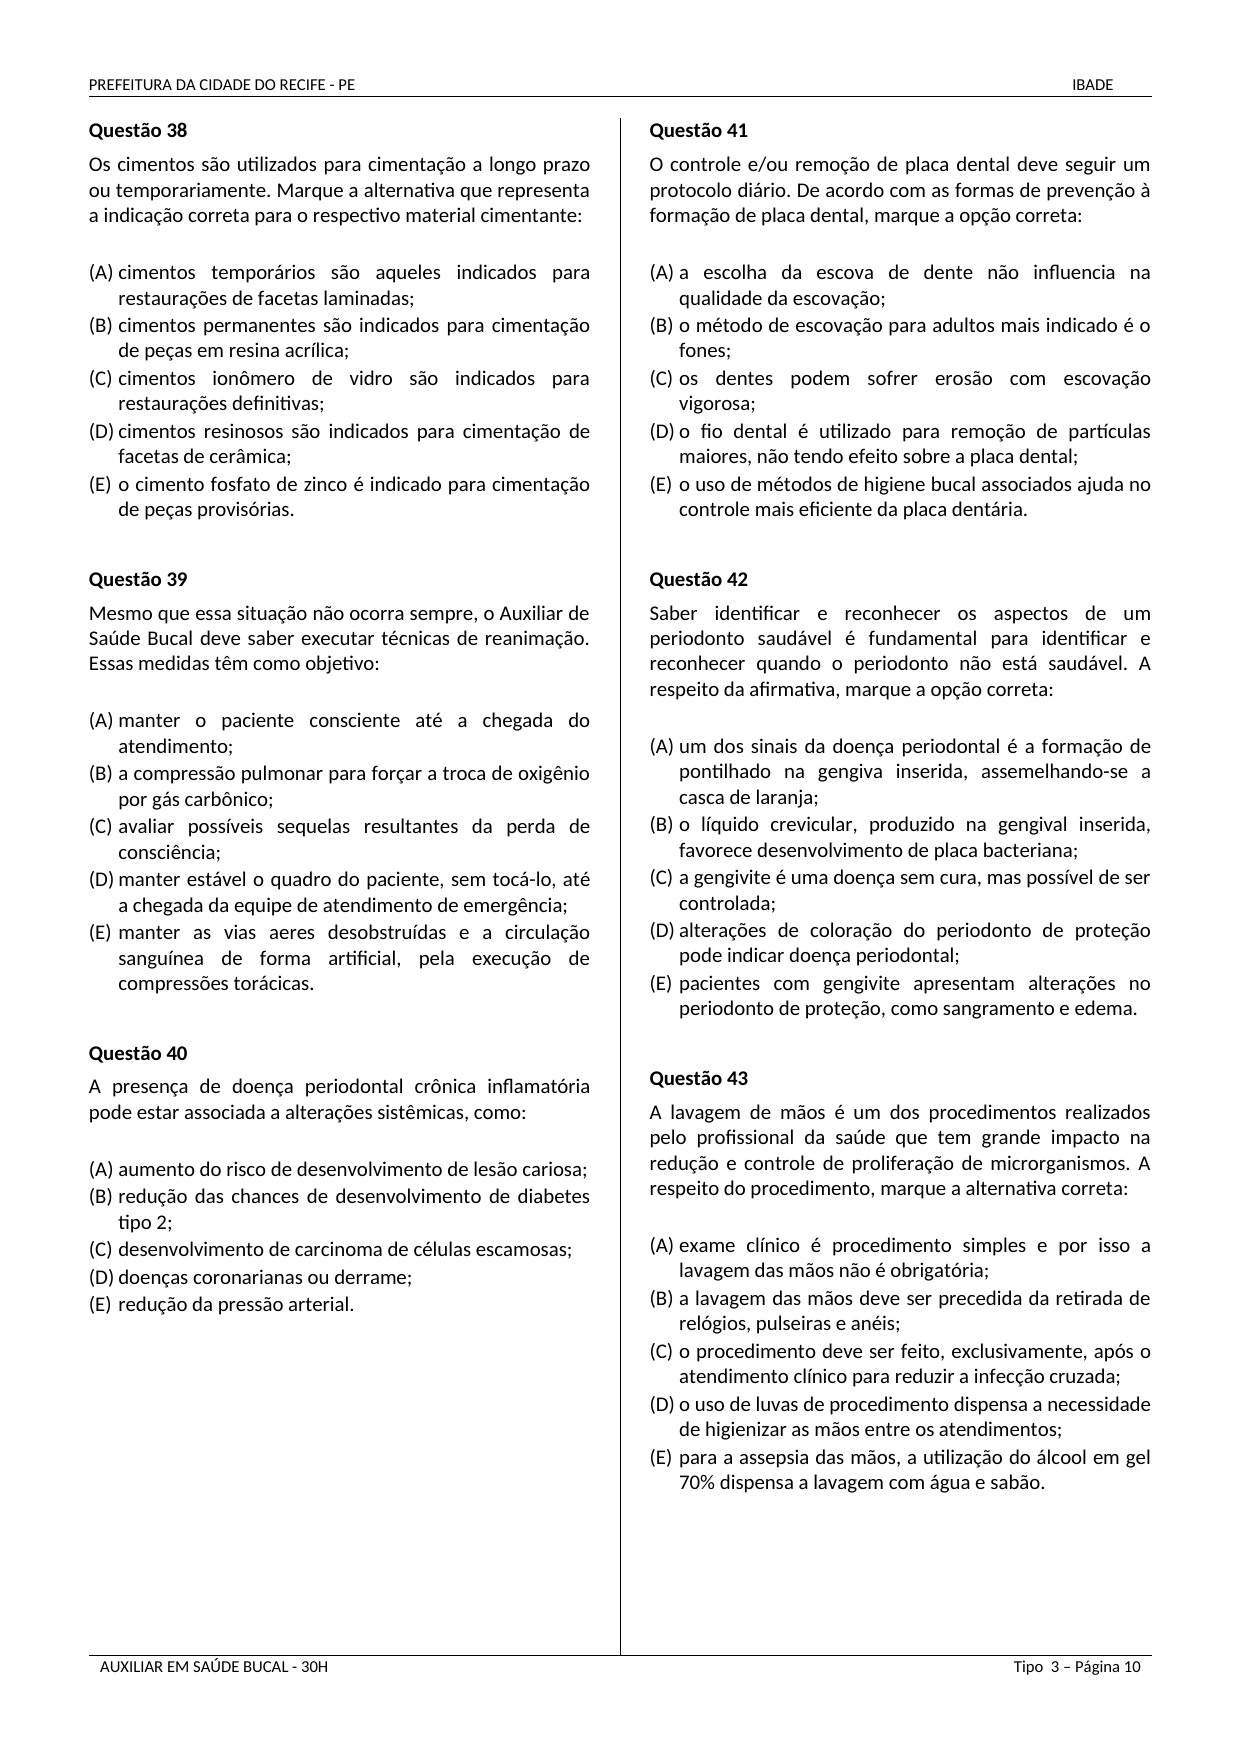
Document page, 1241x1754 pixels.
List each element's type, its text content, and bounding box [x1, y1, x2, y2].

text (A) exame clínico é procedimento simples e por isso a lavagem das mãos não é obrigatória; [649, 1232, 1152, 1283]
text (B) cimentos permanentes são indicados para cimentação de peças em resina acrílica; [89, 312, 591, 363]
text Questão 41 [649, 118, 1152, 143]
text (D) cimentos resinosos são indicados para cimentação de facetas de cerâmica; [89, 418, 591, 469]
text (E) pacientes com gengivite apresentam alterações no periodonto de proteção, como sangramento e edema. [649, 970, 1152, 1021]
text (E) redução da pressão arterial. [118, 1291, 591, 1317]
text (E) manter as vias aeres desobstruídas e a circulação sanguínea de forma artificial, pela execução de compressões torácicas. [89, 919, 591, 996]
text (A) manter o paciente consciente até a chegada do atendimento; [89, 708, 591, 758]
text (E) para a assepsia das mãos, a utilização do álcool em gel 70% dispensa a lavagem com água e sabão. [649, 1444, 1152, 1495]
text (A) um dos sinais da doença periodontal é a formação de pontilhado na gengiva inserida, assemelhando-se a casca de laranja; [649, 733, 1152, 809]
text Os cimentos são utilizados para cimentação a longo prazo ou temporariamente. Marque a alternativa que representa a indicação correta para o respectivo material cimentante: [89, 151, 591, 228]
text (B) o método de escovação para adultos mais indicado é o fones; [649, 312, 1152, 363]
text Questão 43 [649, 1065, 1152, 1091]
text Questão 42 [649, 566, 1152, 591]
text (B) a compressão pulmonar para forçar a troca de oxigênio por gás carbônico; [89, 761, 591, 811]
text (E) o cimento fosfato de zinco é indicado para cimentação de peças provisórias. [89, 471, 591, 522]
text Questão 39 [89, 566, 591, 591]
text (C) o procedimento deve ser feito, exclusivamente, após o atendimento clínico para reduzir a infecção cruzada; [649, 1338, 1152, 1389]
text A lavagem de mãos é um dos procedimentos realizados pelo profissional da saúde que tem grande impacto na redução e controle de proliferação de microrganismos. A respeito do procedimento, marque a alternativa correta: [649, 1099, 1152, 1201]
text Saber identificar e reconhecer os aspectos de um periodonto saudável é fundamental para identificar e reconhecer quando o periodonto não está saudável. A respeito da afirmativa, marque a opção correta: [649, 600, 1152, 701]
text (D) alterações de coloração do periodonto de proteção pode indicar doença periodontal; [649, 917, 1152, 968]
text (A) cimentos temporários são aqueles indicados para restaurações de facetas laminadas; [89, 259, 591, 310]
text (B) o líquido crevicular, produzido na gengival inserida, favorece desenvolvimento de placa bacteriana; [649, 811, 1152, 862]
text (D) o uso de luvas de procedimento dispensa a necessidade de higienizar as mãos entre os atendimentos; [649, 1391, 1152, 1442]
text (D) o fio dental é utilizado para remoção de partículas maiores, não tendo efeito sobre a placa dental; [649, 418, 1152, 469]
text (D) manter estável o quadro do paciente, sem tocá-lo, até a chegada da equipe de atendimento de emergência; [89, 866, 591, 917]
text (C) os dentes podem sofrer erosão com escovação vigorosa; [649, 365, 1152, 416]
text (C) cimentos ionômero de vidro são indicados para restaurações definitivas; [89, 365, 591, 416]
text (E) o uso de métodos de higiene bucal associados ajuda no controle mais eficiente da placa dentária. [649, 471, 1152, 522]
text (A) a escolha da escova de dente não influencia na qualidade da escovação; [649, 259, 1152, 310]
text A presença de doença periodontal crônica inflamatória pode estar associada a alterações sistêmicas, como: [89, 1073, 591, 1124]
text (A) aumento do risco de desenvolvimento de lesão cariosa; [118, 1156, 591, 1181]
text (B) redução das chances de desenvolvimento de diabetes tipo 2; [89, 1183, 591, 1234]
text (C) avaliar possíveis sequelas resultantes da perda de consciência; [89, 813, 591, 864]
text Questão 40 [89, 1040, 591, 1065]
text (C) a gengivite é uma doença sem cura, mas possível de ser controlada; [649, 864, 1152, 915]
text Questão 38 [89, 118, 591, 143]
text (B) a lavagem das mãos deve ser precedida da retirada de relógios, pulseiras e anéis; [649, 1285, 1152, 1336]
text (D) doenças coronarianas ou derrame; [118, 1264, 591, 1289]
text O controle e/ou remoção de placa dental deve seguir um protocolo diário. De acordo com as formas de prevenção à formação de placa dental, marque a opção correta: [649, 151, 1152, 228]
text (C) desenvolvimento de carcinoma de células escamosas; [118, 1236, 591, 1262]
text Mesmo que essa situação não ocorra sempre, o Auxiliar de Saúde Bucal deve saber executar técnicas de reanimação. Essas medidas têm como objetivo: [89, 600, 591, 676]
